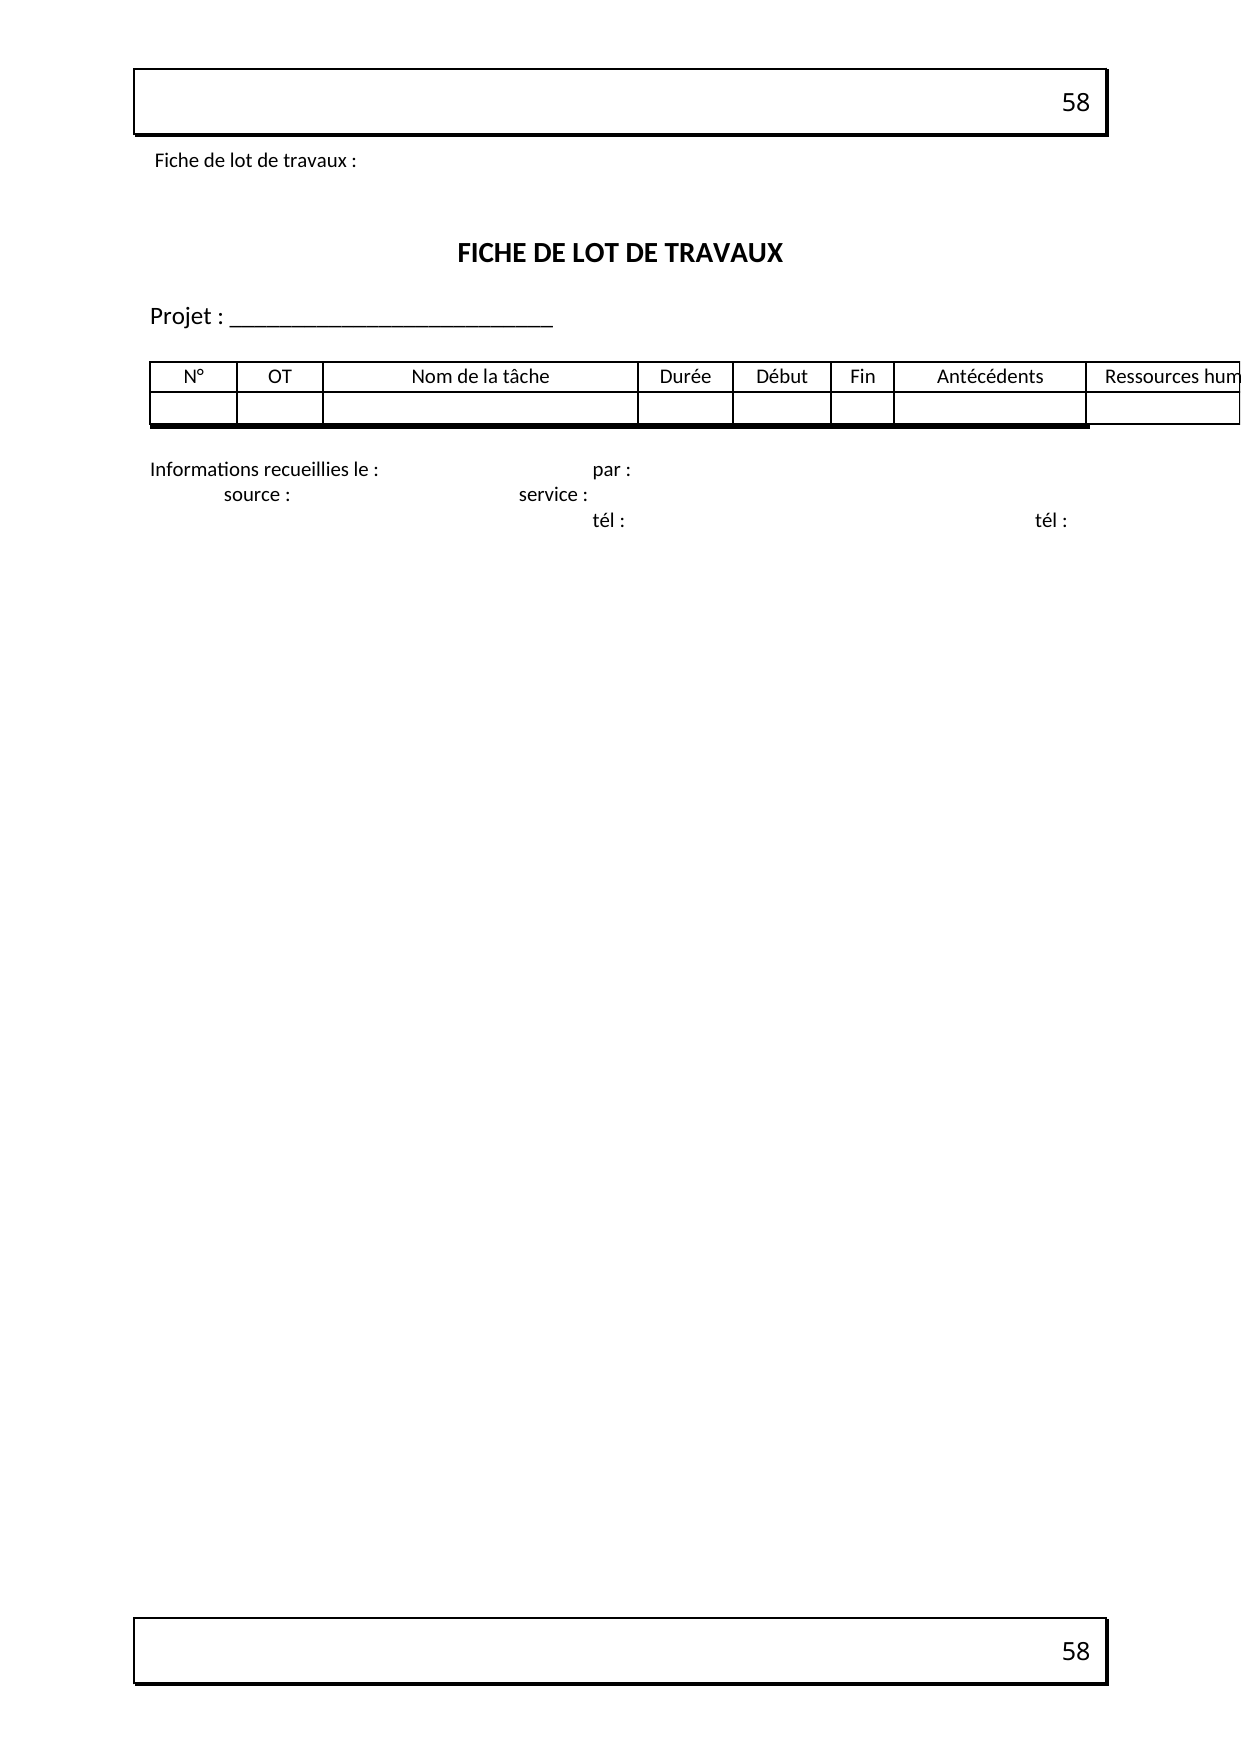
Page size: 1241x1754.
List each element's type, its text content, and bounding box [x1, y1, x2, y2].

text Informations recueillies le : par : source : service : [150, 456, 1090, 507]
text Figure 16 : Fiche de lot de travaux : [150, 148, 1090, 173]
table_cell [1087, 393, 1239, 423]
text Projet : __________________________ [150, 300, 1090, 331]
table_cell [832, 393, 893, 423]
text FICHE DE LOT DE TRAVAUX [150, 234, 1090, 270]
table_header Début [734, 363, 830, 391]
table_cell [324, 393, 637, 423]
table_cell [151, 393, 236, 423]
table_cell [895, 393, 1085, 423]
table_header Nom de la tâche [324, 363, 637, 391]
table_cell [238, 393, 322, 423]
table_header Fin [832, 363, 893, 391]
table_header Antécédents [895, 363, 1085, 391]
table_header Durée [639, 363, 732, 391]
text tél : tél : [150, 507, 1090, 532]
table_cell [639, 393, 732, 423]
table_header Ressources humaines [1087, 363, 1239, 391]
table_header OT [238, 363, 322, 391]
table_header N° [151, 363, 236, 391]
table_cell [734, 393, 830, 423]
